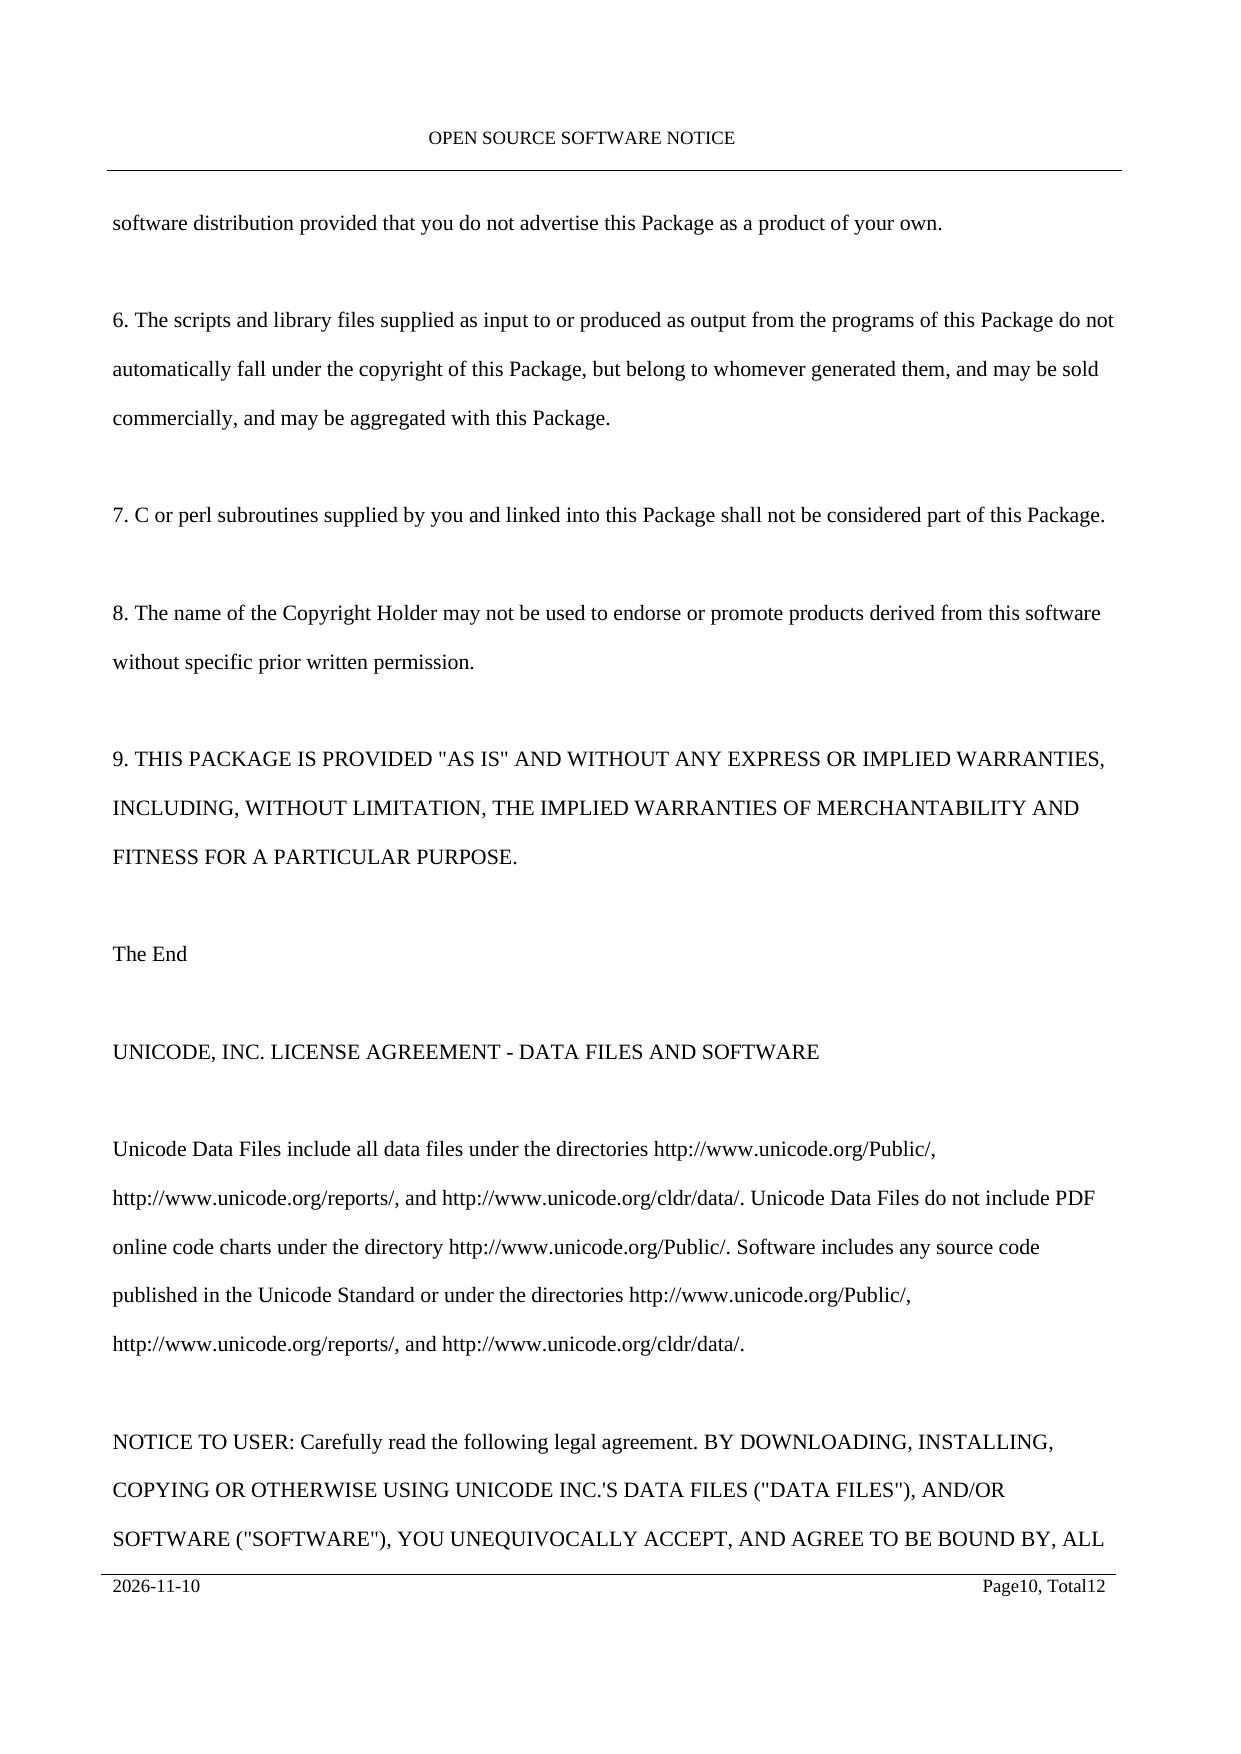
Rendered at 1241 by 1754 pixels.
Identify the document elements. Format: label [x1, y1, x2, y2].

text [112, 206, 1128, 1555]
